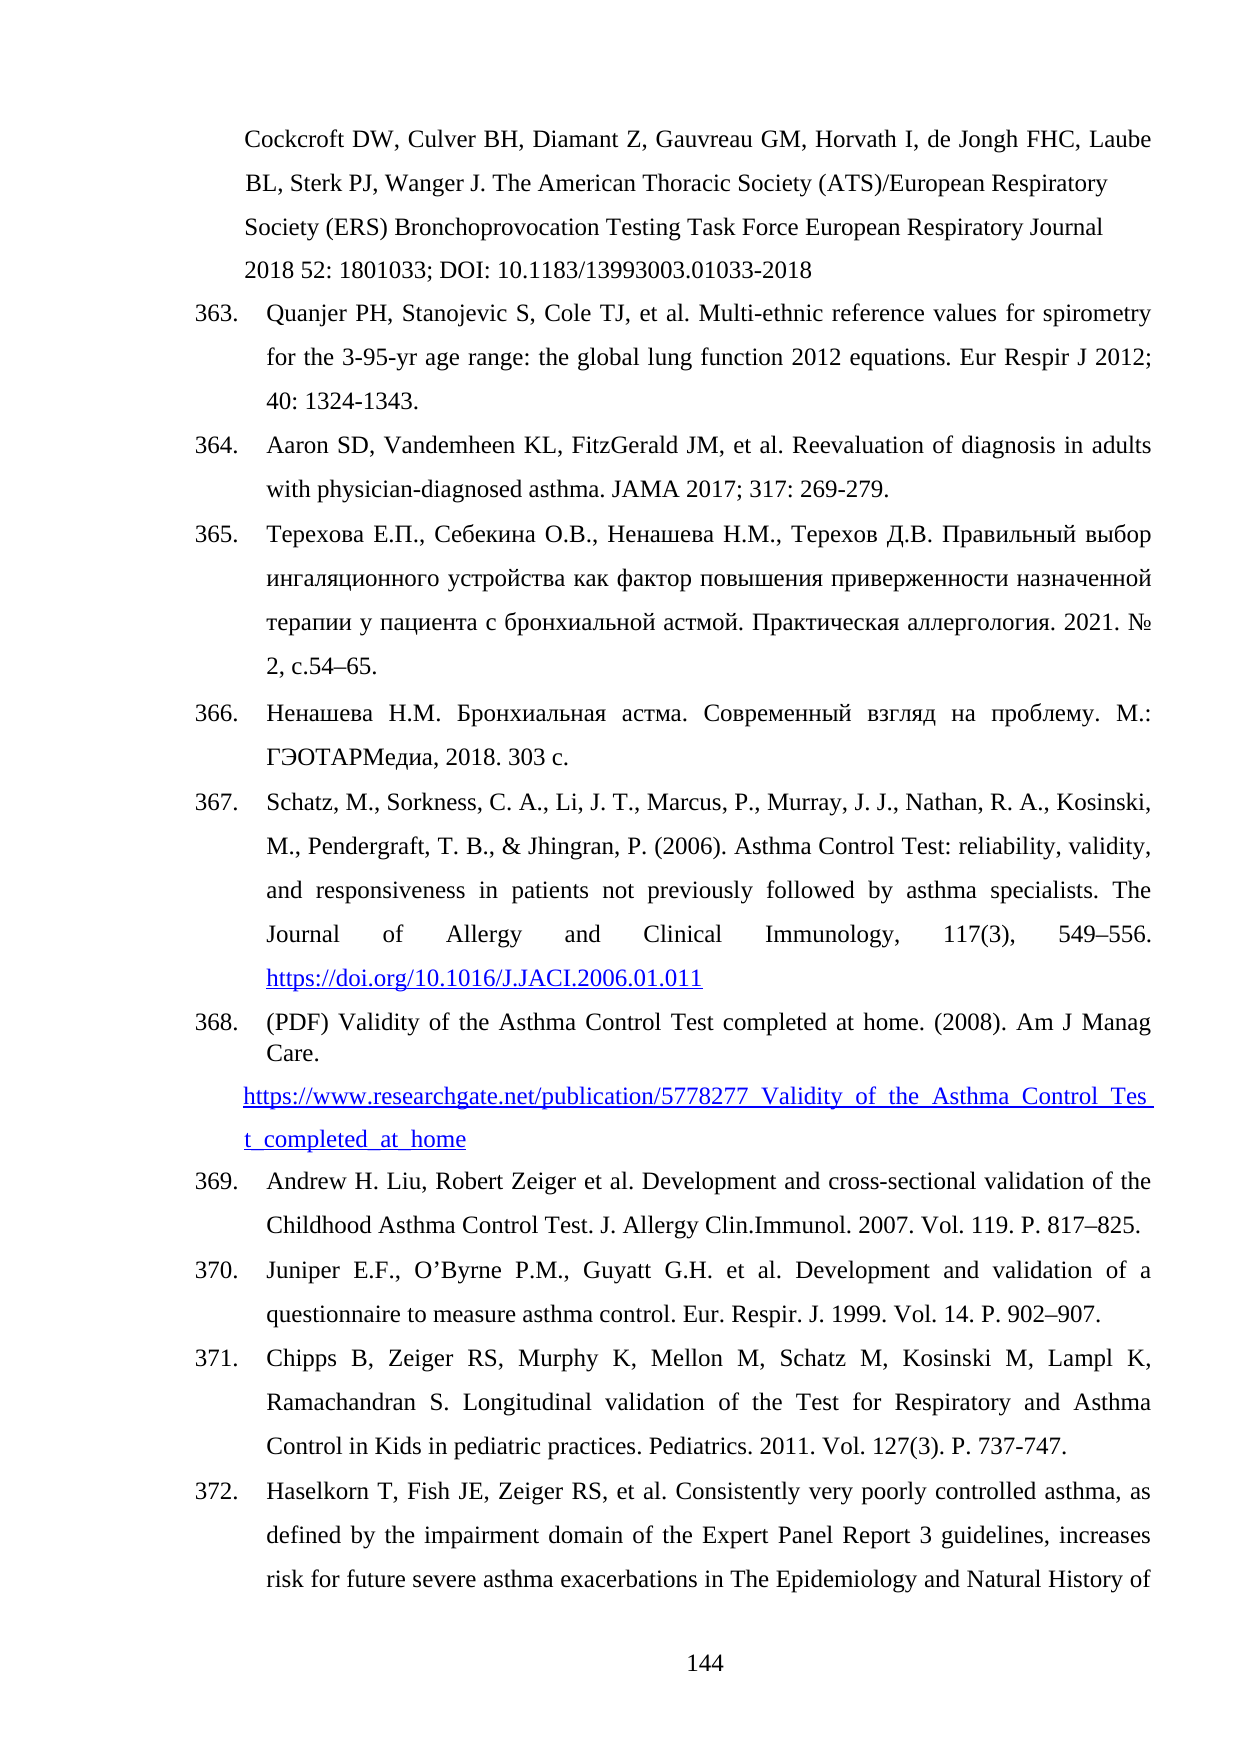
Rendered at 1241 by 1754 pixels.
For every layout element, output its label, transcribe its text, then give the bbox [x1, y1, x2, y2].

text 2018 52: 1801033; DOI: 10.1183/13993003.01033-2018 [244, 256, 1153, 284]
text Society (ERS) Bronchoprovocation Testing Task Force European Respiratory Journal [244, 212, 1153, 241]
text Cockcroft DW, Culver BH, Diamant Z, Gauvreau GM, Horvath I, de Jongh FHC, Laube BL, Sterk PJ, Wanger J. The American Thoracic Society (ATS)/European Respiratory [244, 124, 1153, 197]
list Andrew H. Liu, Robert Zeiger et al. Development and cross-sectional validation of the Childhood Asthma Control Test. J. Allergy Clin.Immunol. 2007. Vol. 119. P. 817–825. [194, 1166, 1153, 1239]
list Терехова Е.П., Себекина О.В., Ненашева Н.М., Терехов Д.В. Правильный выбор ингаляционного устройства как фактор повышения приверженности назначенной терапии у пациента с бронхиальной астмой. Практическая аллергология. 2021. № 2, с.54–65. [194, 519, 1153, 680]
list Ненашева Н.М. Бронхиальная астма. Современный взгляд на проблему. М.: ГЭОТАРМедиа, 2018. 303 с. [194, 698, 1153, 771]
list Juniper E.F., O’Byrne P.M., Guyatt G.H. et al. Development and validation of a questionnaire to measure asthma control. Eur. Respir. J. 1999. Vol. 14. P. 902–907. [194, 1255, 1153, 1328]
text https://www.researchgate.net/publication/5778277_Validity_of_the_Asthma_Control_Tes t_completed_at_home [243, 1081, 1235, 1152]
list (PDF) Validity of the Asthma Control Test completed at home. (2008). Am J Manag Care. [194, 1007, 1153, 1067]
list Schatz, M., Sorkness, C. A., Li, J. T., Marcus, P., Murray, J. J., Nathan, R. A., Kosinski, M., Pendergraft, T. B., & Jhingran, P. (2006). Asthma Control Test: reliability, validity, and responsiveness in patients not previously followed by asthma specialists. The Journal of Allergy and Clinical Immunology, 117(3), 549–556. https://doi.org/10.1016/J.JACI.2006.01.011 [194, 787, 1153, 991]
list Quanjer PH, Stanojevic S, Cole TJ, et al. Multi-ethnic reference values for spirometry for the 3-95-yr age range: the global lung function 2012 equations. Eur Respir J 2012; 40: 1324-1343. [194, 298, 1153, 415]
list Chipps B, Zeiger RS, Murphy K, Mellon M, Schatz M, Kosinski M, Lampl K, Ramachandran S. Longitudinal validation of the Test for Respiratory and Asthma Control in Kids in pediatric practices. Pediatrics. 2011. Vol. 127(3). P. 737-747. [194, 1343, 1153, 1460]
list Aaron SD, Vandemheen KL, FitzGerald JM, et al. Reevaluation of diagnosis in adults with physician-diagnosed asthma. JAMA 2017; 317: 269-279. [194, 431, 1153, 503]
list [194, 1476, 1153, 1592]
